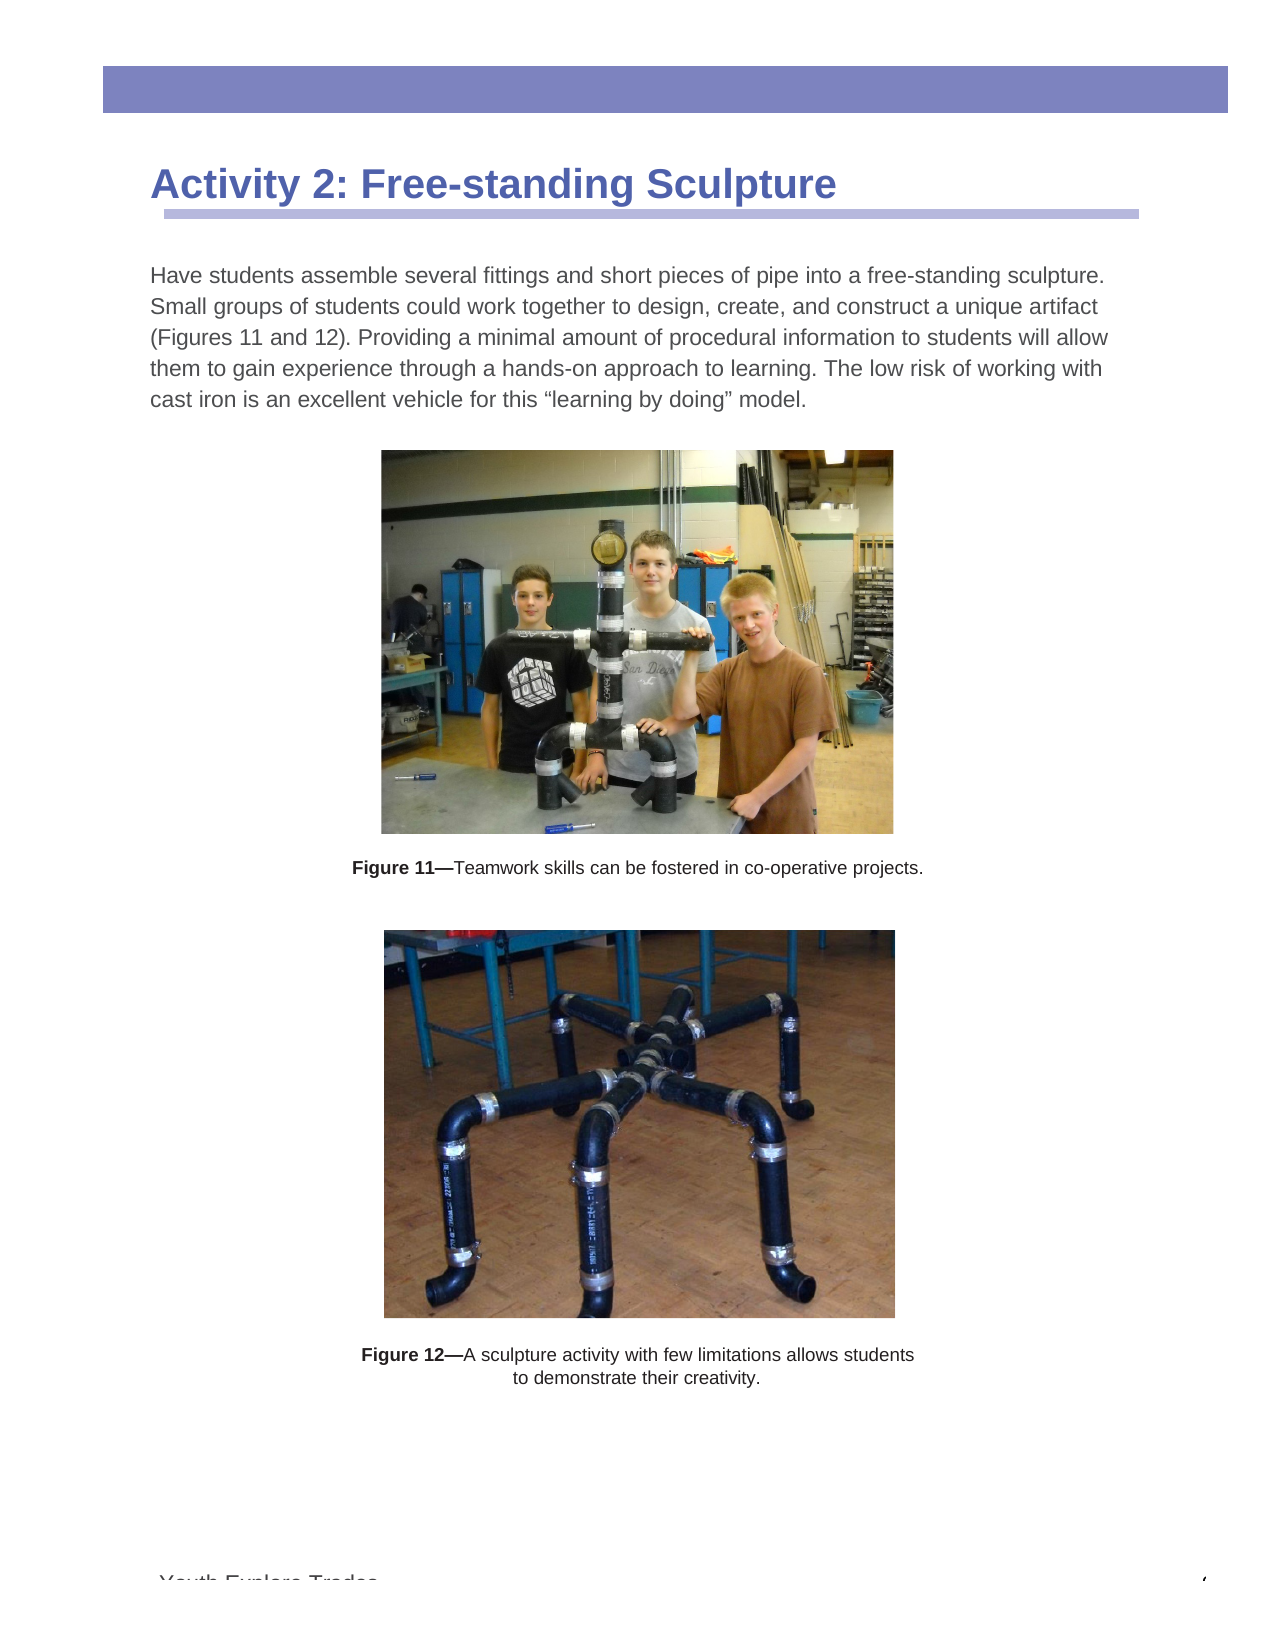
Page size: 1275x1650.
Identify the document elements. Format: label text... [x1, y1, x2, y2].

picture [383, 929, 896, 1319]
text Figure 11—Teamwork skills can be fostered in co-operative projects. [352, 857, 1239, 879]
text Have students assemble several fittings and short pieces of pipe into a free-standing sculpture. Small groups of students could work together to design, create, and construct a unique artifact (Figures 11 and 12). Providing a minimal amount of procedural information to students will allow them to gain experience through a hands-on approach to learning. The low risk of working with cast iron is an excellent vehicle for this “learning by doing” model. [150, 262, 1116, 412]
text Figure 12—A sculpture activity with few limitations allows students to demonstrate their creativity. [361, 1344, 926, 1388]
picture [381, 450, 894, 834]
subtitle Activity 2: Free-standing Sculpture [150, 160, 1239, 208]
